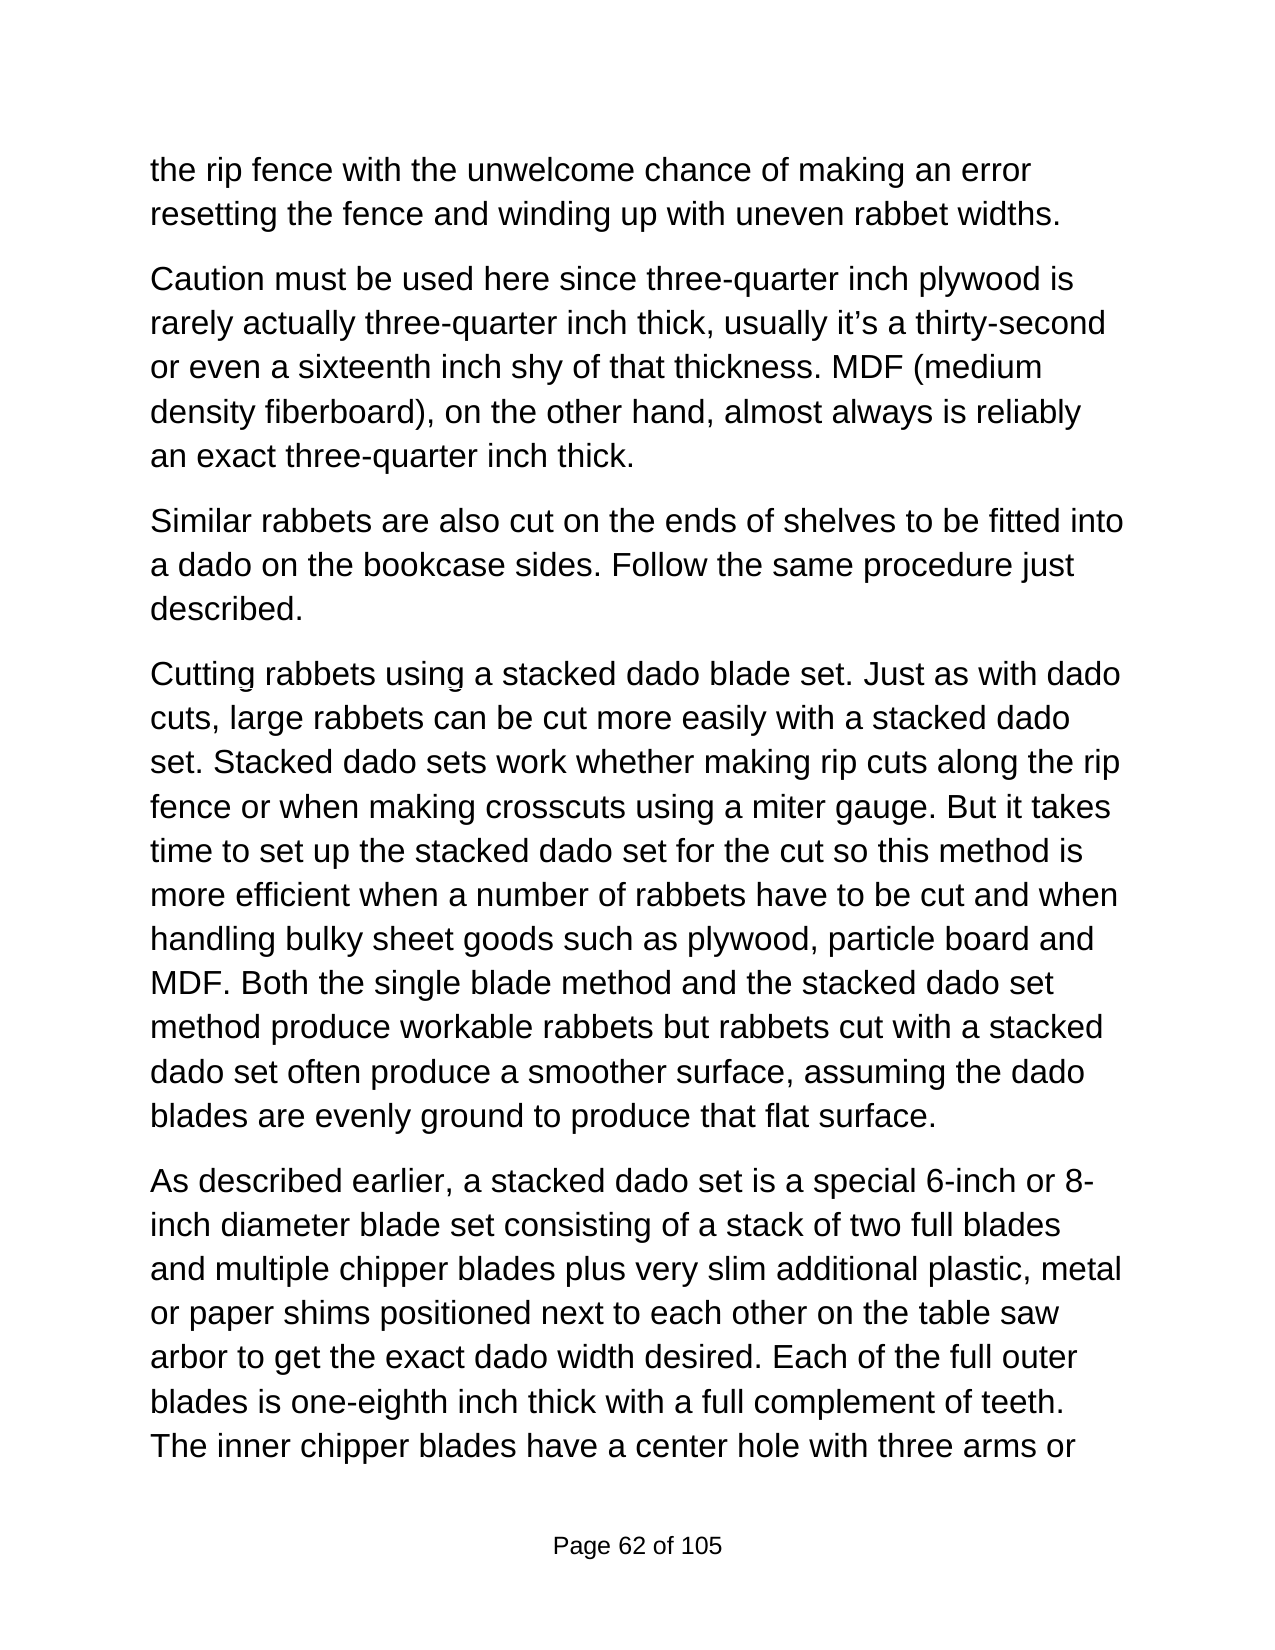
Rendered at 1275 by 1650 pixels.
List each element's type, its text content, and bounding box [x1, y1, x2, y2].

text Cutting rabbets using a stacked dado blade set. Just as with dado cuts, large rabbets can be cut more easily with a stacked dado set. Stacked dado sets work whether making rip cuts along the rip fence or when making crosscuts using a miter gauge. But it takes time to set up the stacked dado set for the cut so this method is more efficient when a number of rabbets have to be cut and when handling bulky sheet goods such as plywood, particle board and MDF. Both the single blade method and the stacked dado set method produce workable rabbets but rabbets cut with a stacked dado set often produce a smoother surface, assuming the dado blades are evenly ground to produce that flat surface. [150, 654, 1125, 1134]
text Similar rabbets are also cut on the ends of shelves to be fitted into a dado on the bookcase sides. Follow the same procedure just described. [150, 501, 1125, 628]
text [150, 1161, 1125, 1464]
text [150, 150, 1125, 233]
text Caution must be used here since three-quarter inch plywood is rarely actually three-quarter inch thick, usually it’s a thirty-second or even a sixteenth inch shy of that thickness. MDF (medium density fiberboard), on the other hand, almost always is reliably an exact three-quarter inch thick. [150, 259, 1125, 474]
